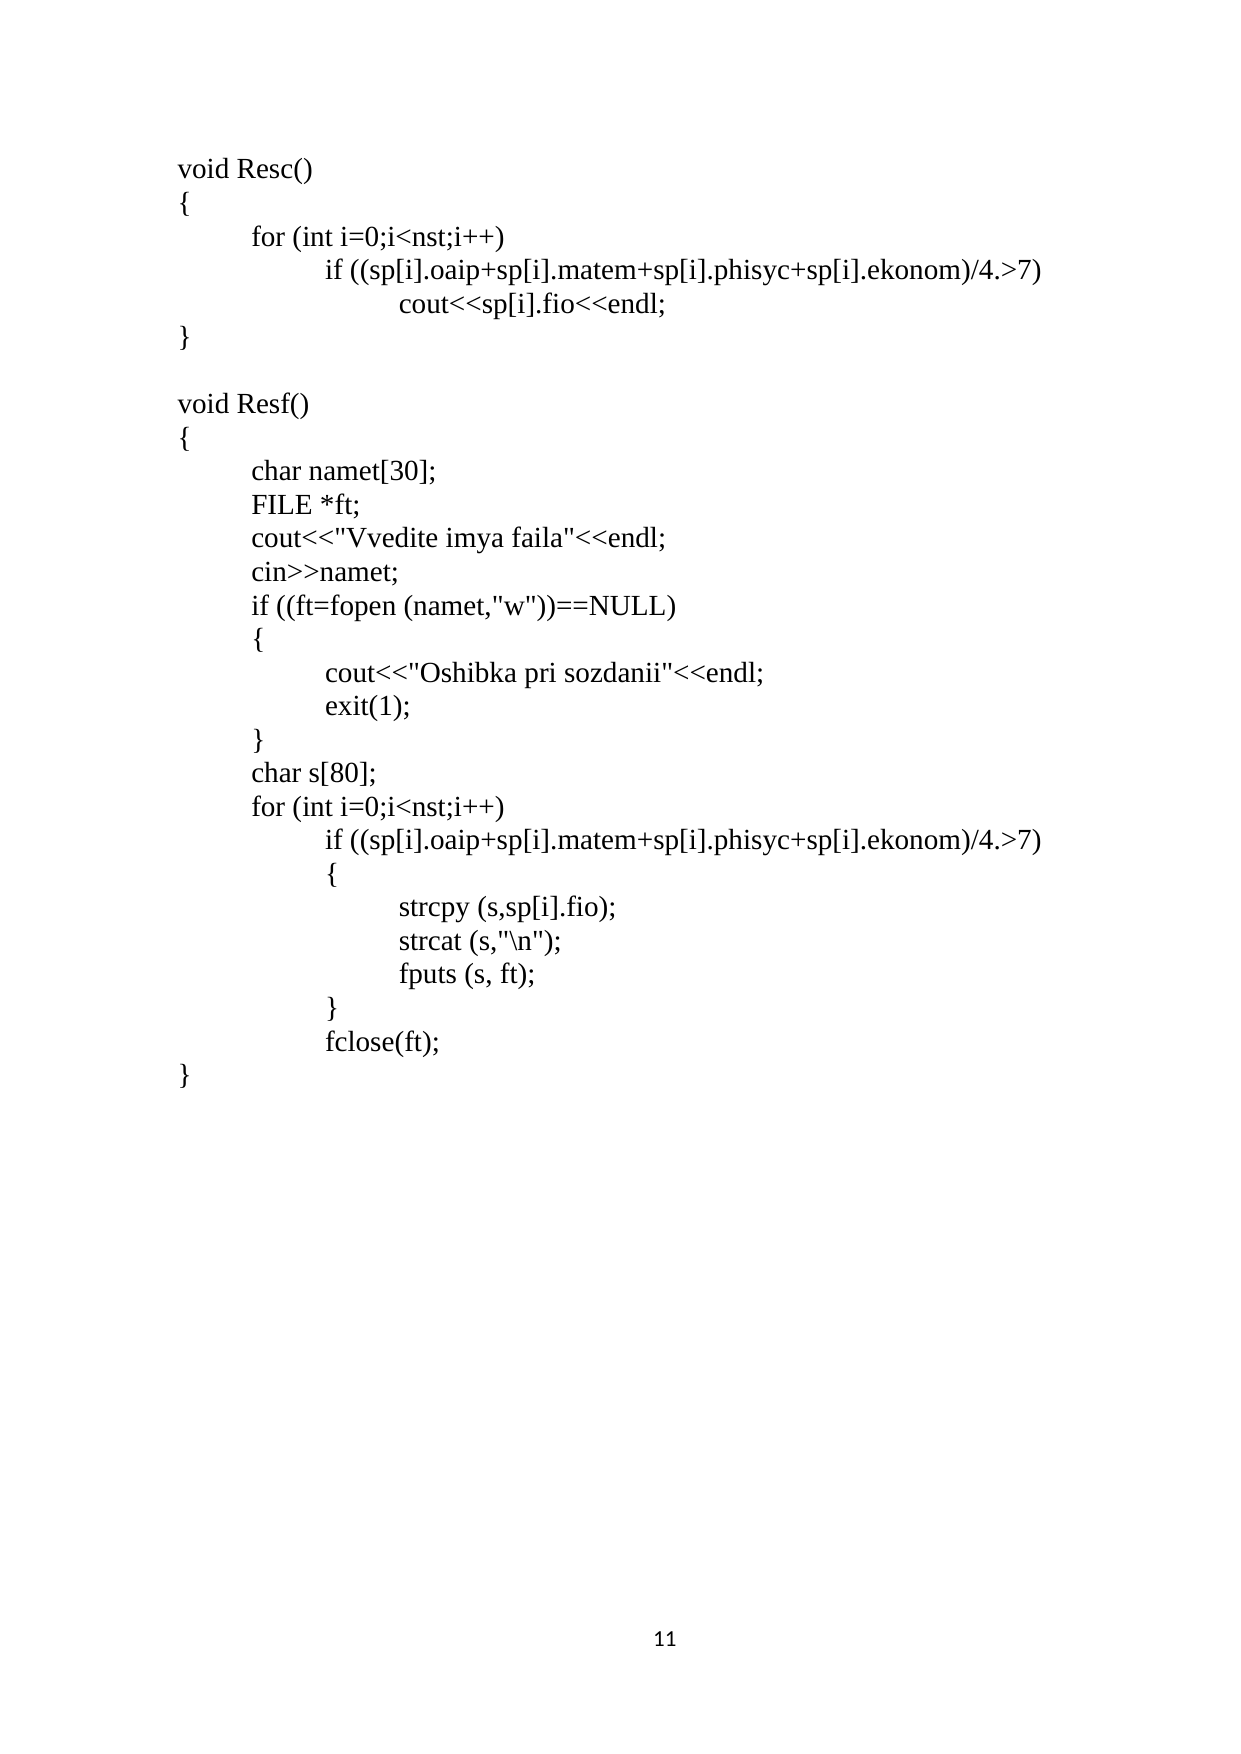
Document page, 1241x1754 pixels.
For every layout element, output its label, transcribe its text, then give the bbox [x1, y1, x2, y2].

text for (int i=0;i<nst;i++) [177, 219, 1152, 252]
text void Resf() [177, 386, 1152, 420]
text { [177, 856, 1152, 889]
text cin>>namet; [177, 554, 1152, 588]
text fclose(ft); [177, 1024, 1152, 1057]
text char namet[30]; [177, 453, 1152, 487]
text { [177, 621, 1152, 655]
text FILE *ft; [177, 487, 1152, 521]
text } [177, 319, 1152, 353]
text cout<<"Oshibka pri sozdanii"<<endl; [177, 655, 1152, 688]
text fputs (s, ft); [177, 957, 1152, 990]
text cout<<sp[i].fio<<endl; [177, 286, 1152, 319]
text } [177, 1057, 1152, 1091]
text for (int i=0;i<nst;i++) [177, 789, 1152, 822]
text { [177, 420, 1152, 453]
text strcpy (s,sp[i].fio); [177, 889, 1152, 923]
text if ((ft=fopen (namet,"w"))==NULL) [177, 588, 1152, 621]
text } [177, 722, 1152, 755]
text if ((sp[i].oaip+sp[i].matem+sp[i].phisyc+sp[i].ekonom)/4.>7) [177, 822, 1152, 856]
text char s[80]; [177, 755, 1152, 789]
text if ((sp[i].oaip+sp[i].matem+sp[i].phisyc+sp[i].ekonom)/4.>7) [177, 252, 1152, 286]
text { [177, 185, 1152, 219]
text void Resc() [177, 152, 1152, 185]
text exit(1); [177, 688, 1152, 722]
text strcat (s,"\n"); [177, 923, 1152, 957]
text cout<<"Vvedite imya faila"<<endl; [177, 521, 1152, 554]
text } [177, 990, 1152, 1024]
